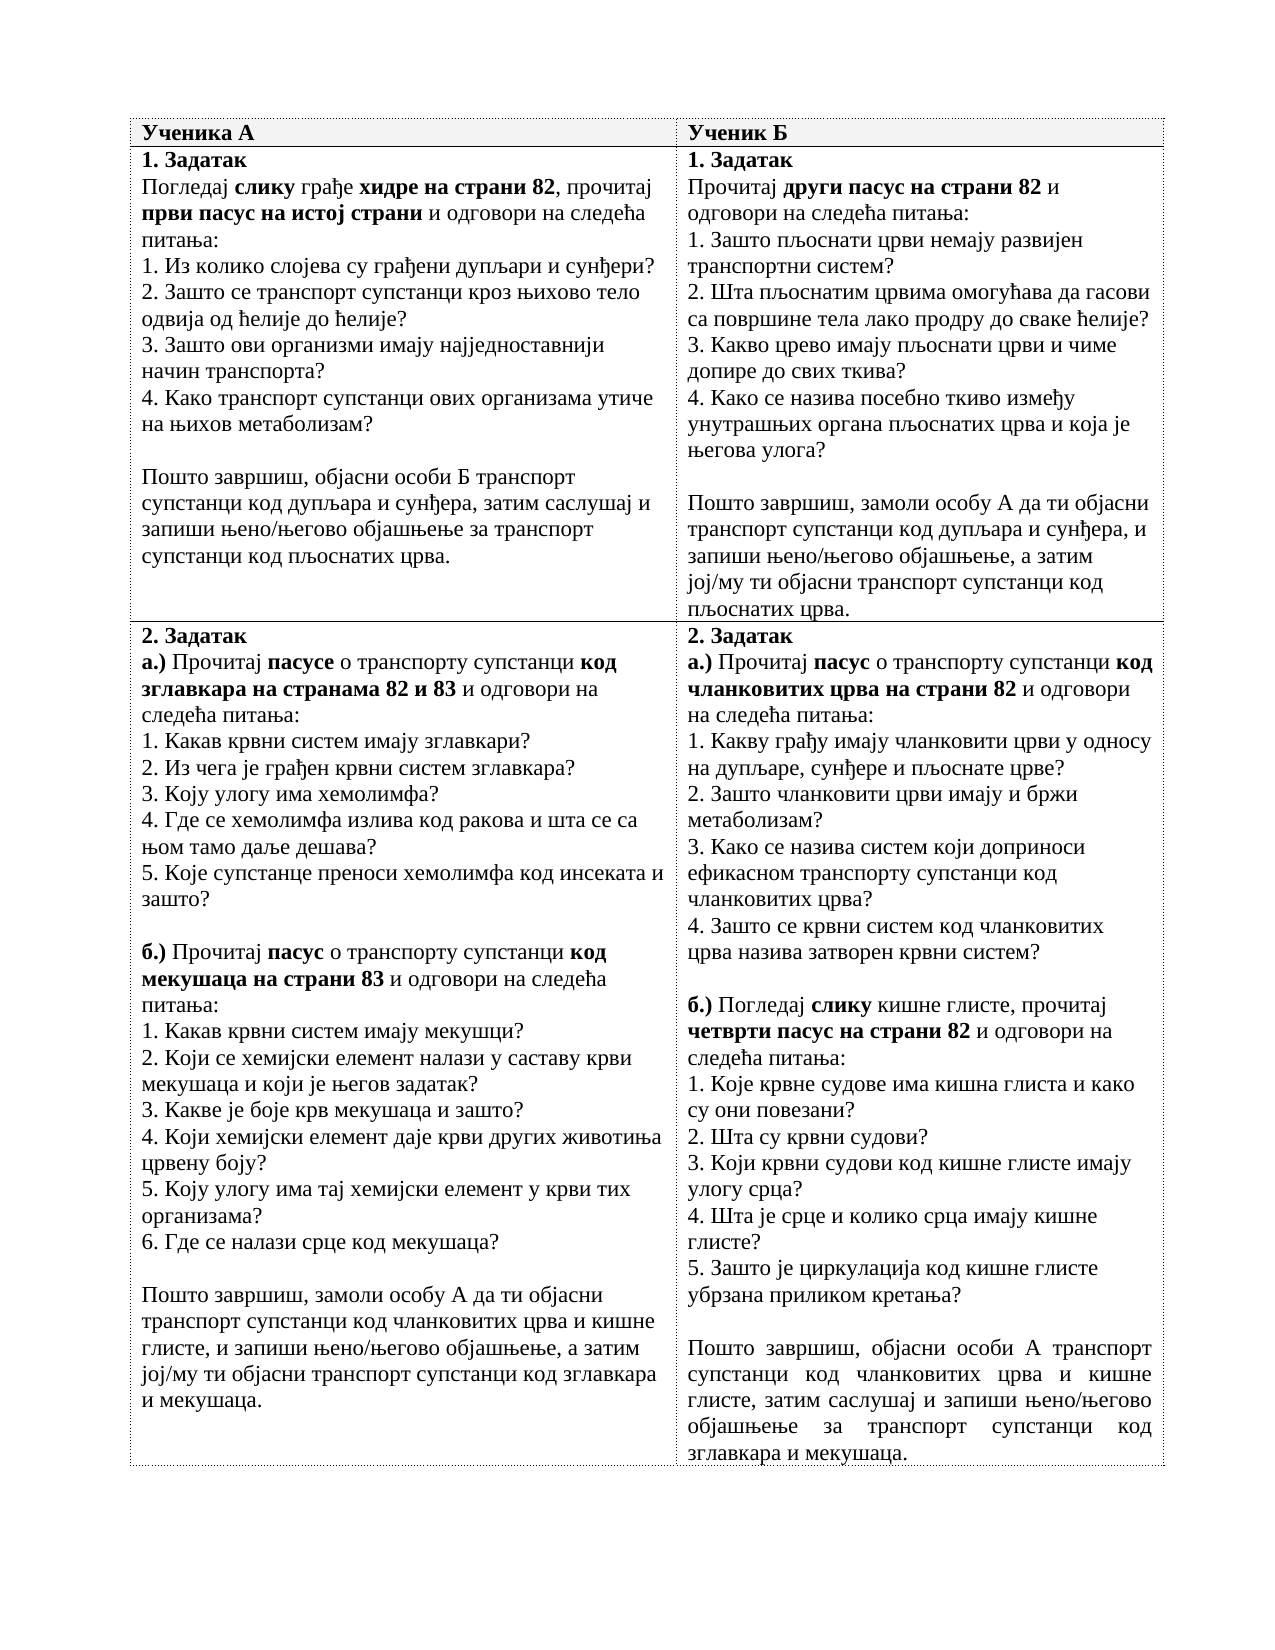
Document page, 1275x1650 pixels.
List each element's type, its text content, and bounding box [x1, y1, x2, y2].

table_cell 1. Задатак Прочитај други пасус на страни 82 и одговори на следећа питања: 1. Зашто пљоснати црви немају развијен транспортни систем? 2. Шта пљоснатим црвима омогућава да гасови са површине тела лако продру до сваке ћелије? 3. Какво црево имају пљоснати црви и чиме допире до свих ткива? 4. Како се назива посебно ткиво између унутрашњих органа пљоснатих црва и која је његова улога? Пошто завршиш, замоли особу А да ти објасни транспорт супстанци код дупљара и сунђера, и запиши њено/његово објашњење, а затим јој/му ти објасни транспорт супстанци код пљоснатих црва. [676, 147, 1164, 621]
table_header Ученик Б [676, 118, 1164, 146]
table_cell 1. Задатак Погледај слику грађе хидре на страни 82, прочитај први пасус на истој страни и одговори на следећа питања: 1. Из колико слојева су грађени дупљари и сунђери? 2. Зашто се транспорт супстанци кроз њихово тело одвија од ћелије до ћелије? 3. Зашто ови организми имају најједноставнији начин транспорта? 4. Како транспорт супстанци ових организама утиче на њихов метаболизам? Пошто завршиш, објасни особи Б транспорт супстанци код дупљара и сунђера, затим саслушај и запиши њено/његово објашњење за транспорт супстанци код пљоснатих црва. [130, 147, 676, 621]
table_cell 2. Задатак а.) Прочитај пасус о транспорту супстанци код чланковитих црва на страни 82 и одговори на следећа питања: 1. Какву грађу имају чланковити црви у односу на дупљаре, сунђере и пљоснате црве? 2. Зашто чланковити црви имају и бржи метаболизам? 3. Како се назива систем који доприноси ефикасном транспорту супстанци код чланковитих црва? 4. Зашто се крвни систем код чланковитих црва назива затворен крвни систем? б.) Погледај слику кишне глисте, прочитај четврти пасус на страни 82 и одговори на следећа питања: 1. Које крвне судове има кишна глиста и како су они повезани? 2. Шта су крвни судови? 3. Који крвни судови код кишне глисте имају улогу срца? 4. Шта је срце и колико срца имају кишне глисте? 5. Зашто је циркулација код кишне глисте убрзана приликом кретања? Пошто завршиш, објасни особи А транспорт супстанци код чланковитих црва и кишне глисте, затим саслушај и запиши њено/његово објашњење за транспорт супстанци код зглавкара и мекушаца. [676, 622, 1164, 1465]
table_cell 2. Задатак а.) Прочитај пасусе о транспорту супстанци код зглавкара на странама 82 и 83 и одговори на следећа питања: 1. Какав крвни систем имају зглавкари? 2. Из чега је грађен крвни систем зглавкара? 3. Коју улогу има хемолимфа? 4. Где се хемолимфа излива код ракова и шта се са њом тамо даље дешава? 5. Које супстанце преноси хемолимфа код инсеката и зашто? б.) Прочитај пасус о транспорту супстанци код мекушаца на страни 83 и одговори на следећа питања: 1. Какав крвни систем имају мекушци? 2. Који се хемијски елемент налази у саставу крви мекушаца и који је његов задатак? 3. Какве је боје крв мекушаца и зашто? 4. Који хемијски елемент даје крви других животиња црвену боју? 5. Коју улогу има тај хемијски елемент у крви тих организама? 6. Где се налази срце код мекушаца? Пошто завршиш, замоли особу А да ти објасни транспорт супстанци код чланковитих црва и кишне глисте, и запиши њено/његово објашњење, а затим јој/му ти објасни транспорт супстанци код зглавкара и мекушаца. [130, 622, 676, 1465]
table_header Ученика А [130, 118, 676, 146]
